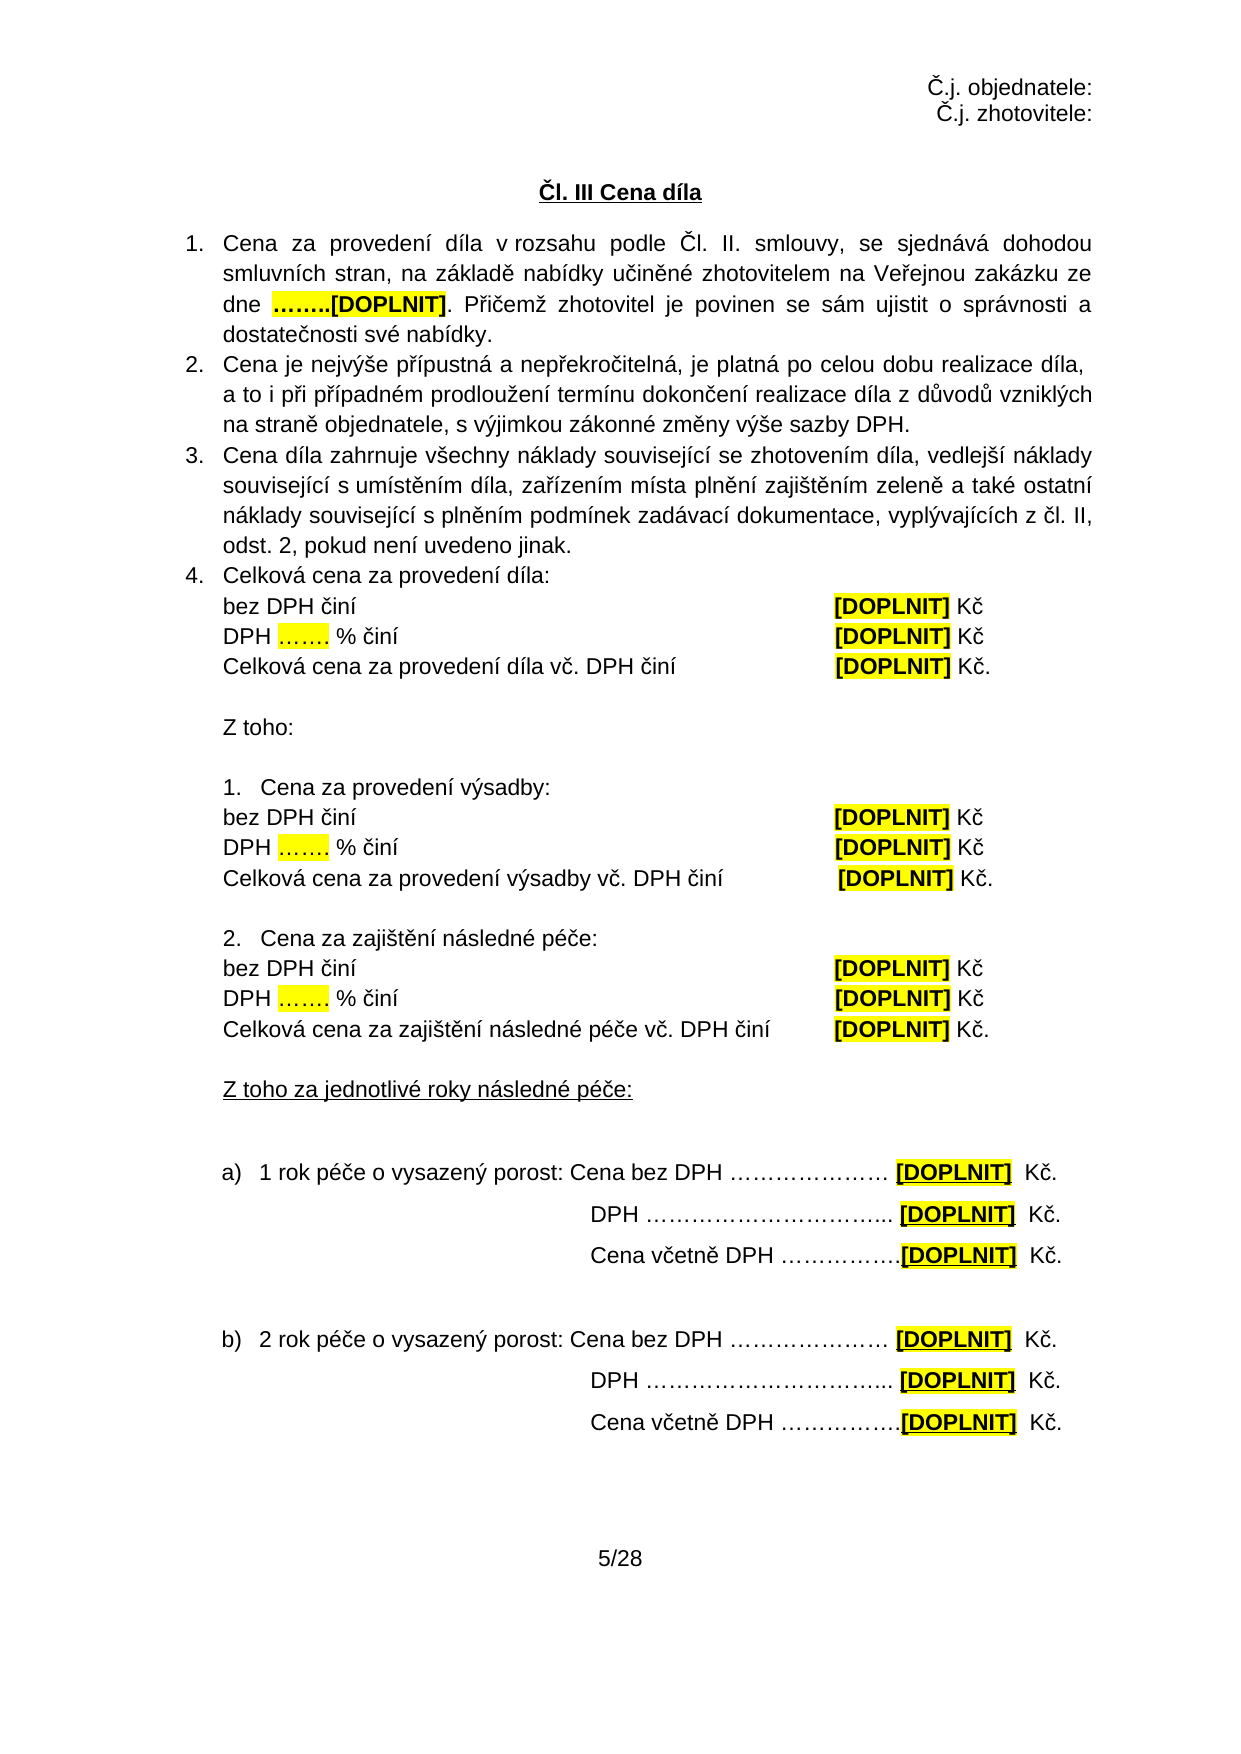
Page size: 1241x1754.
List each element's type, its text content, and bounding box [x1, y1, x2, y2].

list bez DPH činí [DOPLNIT] Kč [950, 955, 1093, 982]
list DPH ……. % činí [DOPLNIT] Kč [951, 985, 1093, 1012]
list DPH ……. % činí [DOPLNIT] Kč [329, 623, 835, 649]
text Čl. III Cena díla [148, 179, 1093, 206]
text Cena včetně DPH …………….[DOPLNIT] Kč. [148, 1241, 1093, 1270]
list DPH ……. % činí [DOPLNIT] Kč [951, 623, 1093, 649]
list Cena za provedení výsadby: [223, 774, 1093, 800]
list DPH ……. % činí [DOPLNIT] Kč [329, 985, 835, 1012]
list Celková cena za provedení díla vč. DPH činí [DOPLNIT] Kč. [223, 653, 835, 679]
list Cena je nejvýše přípustná a nepřekročitelná, je platná po celou dobu realizace díla, a to i při případném prodloužení termínu dokončení realizace díla z důvodů vzniklých na straně objednatele, s výjimkou zákonné změny výše sazby DPH. [185, 351, 1093, 438]
list 1 rok péče o vysazený porost: Cena bez DPH ………………… [DOPLNIT] Kč. [221, 1157, 1093, 1186]
list Cena za provedení díla v rozsahu podle Čl. II. smlouvy, se sjednává dohodou smluvních stran, na základě nabídky učiněné zhotovitelem na Veřejnou zakázku ze dne ……..[DOPLNIT]. Přičemž zhotovitel je povinen se sám ujistit o správnosti a dostatečnosti své nabídky. [185, 230, 1093, 347]
list bez DPH činí [DOPLNIT] Kč [223, 804, 834, 831]
text DPH …………………………... [DOPLNIT] Kč. [148, 1366, 1093, 1395]
list Celková cena za provedení díla: [185, 562, 1093, 589]
list 2 rok péče o vysazený porost: Cena bez DPH ………………… [DOPLNIT] Kč. [221, 1324, 1093, 1353]
text Cena včetně DPH …………….[DOPLNIT] Kč. [148, 1407, 1093, 1436]
list bez DPH činí [DOPLNIT] Kč [223, 593, 834, 619]
list bez DPH činí [DOPLNIT] Kč [950, 593, 1093, 619]
list Celková cena za provedení díla vč. DPH činí [DOPLNIT] Kč. [951, 653, 1093, 679]
list Cena díla zahrnuje všechny náklady související se zhotovením díla, vedlejší náklady související s umístěním díla, zařízením místa plnění zajištěním zeleně a také ostatní náklady související s plněním podmínek zadávací dokumentace, vyplývajících z čl. II, odst. 2, pokud není uvedeno jinak. [185, 442, 1093, 559]
list Cena za zajištění následné péče: [223, 925, 1093, 951]
list Z toho za jednotlivé roky následné péče: [223, 1076, 1093, 1102]
list DPH ……. % činí [DOPLNIT] Kč Celková cena za provedení výsadby vč. DPH činí [DOPLNIT] Kč. [223, 834, 1093, 891]
list Z toho: [223, 713, 1093, 740]
list Celková cena za zajištění následné péče vč. DPH činí [DOPLNIT] Kč. [223, 1016, 834, 1042]
text DPH …………………………... [DOPLNIT] Kč. [148, 1199, 1093, 1228]
list bez DPH činí [DOPLNIT] Kč [950, 804, 1093, 831]
list bez DPH činí [DOPLNIT] Kč [223, 955, 834, 982]
